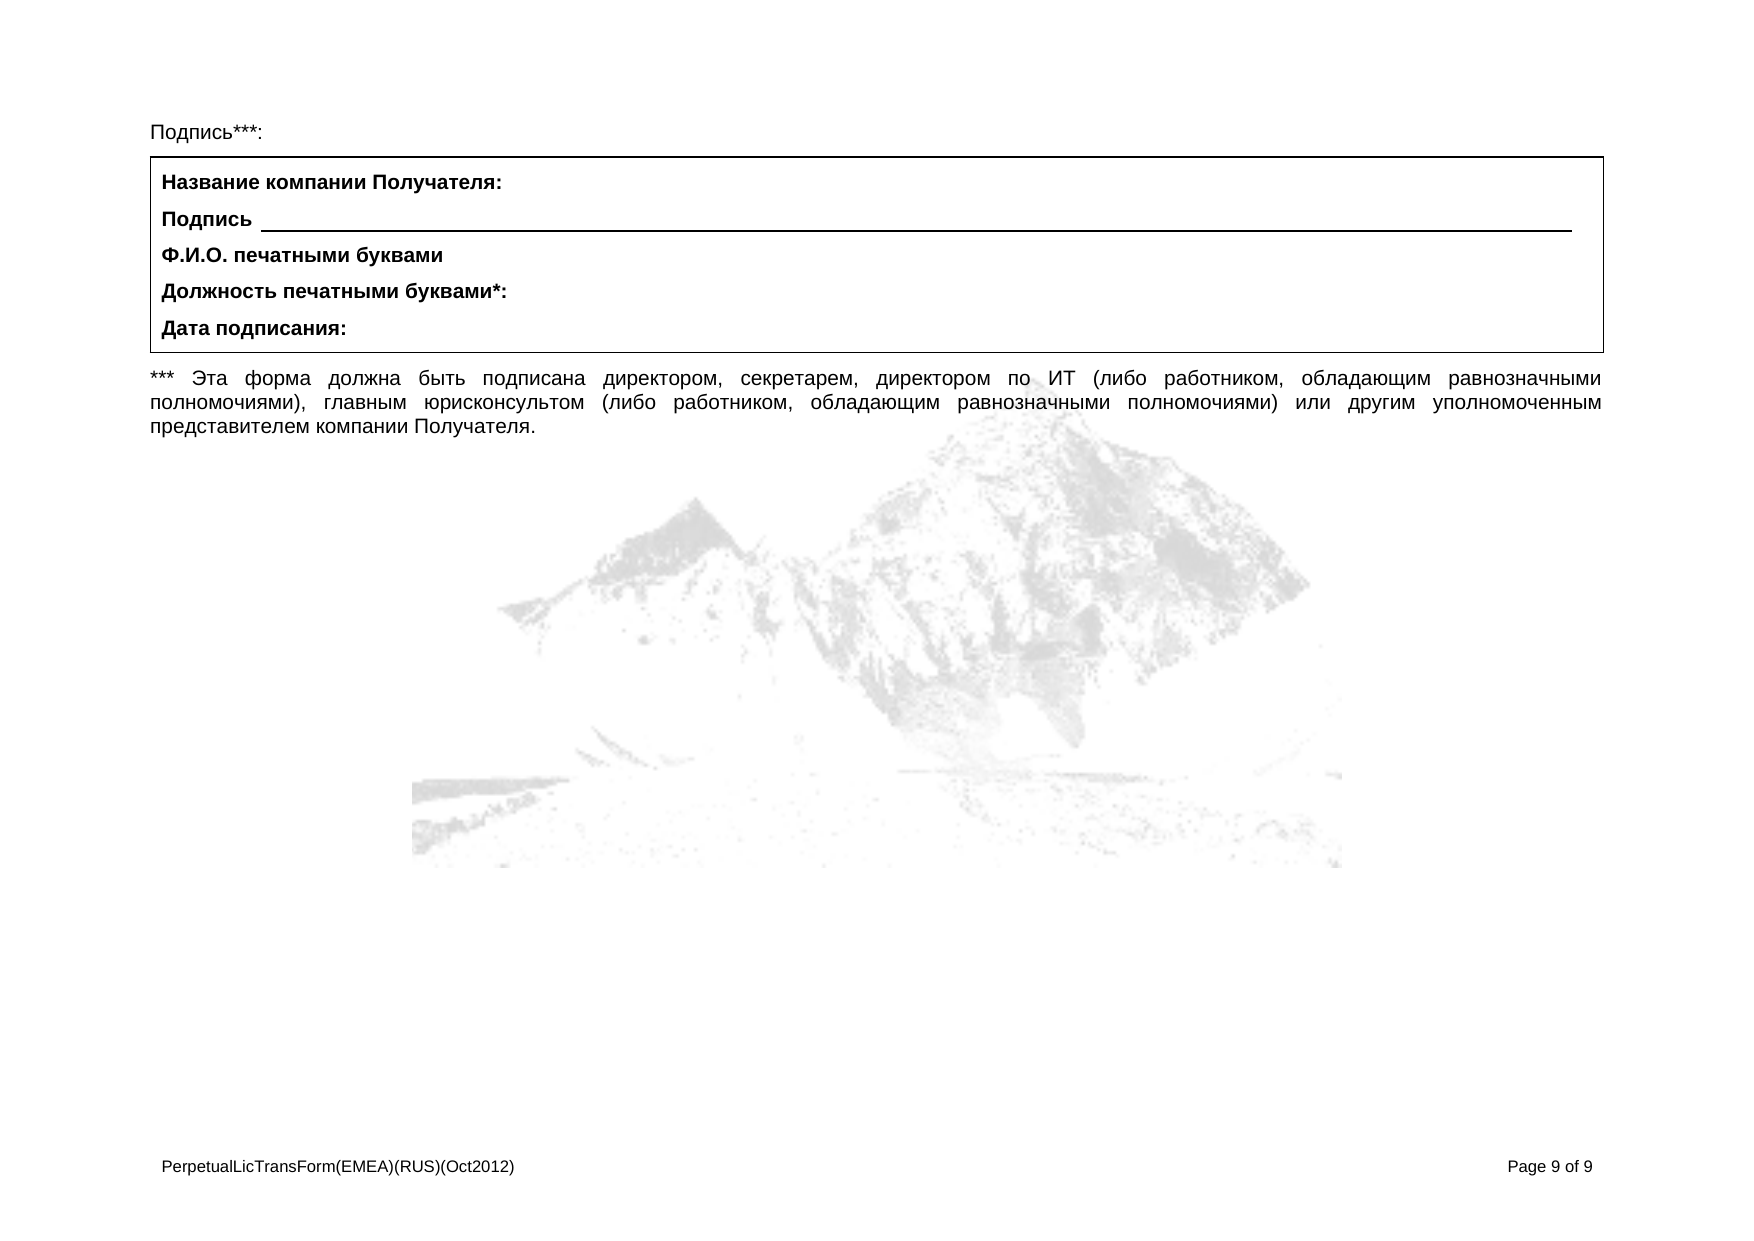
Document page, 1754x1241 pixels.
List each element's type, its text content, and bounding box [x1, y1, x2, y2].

table_header Название компании Получателя: Подпись Ф.И.О. печатными буквами Должность печатными буквами*: Дата подписания: [151, 158, 1603, 352]
text *** Эта форма должна быть подписана директором, секретарем, директором по ИТ (либо работником, обладающим равнозначными полномочиями), главным юрисконсультом (либо работником, обладающим равнозначными полномочиями) или другим уполномоченным представителем компании Получателя. [150, 366, 1604, 438]
text Подпись***: [150, 120, 1604, 144]
